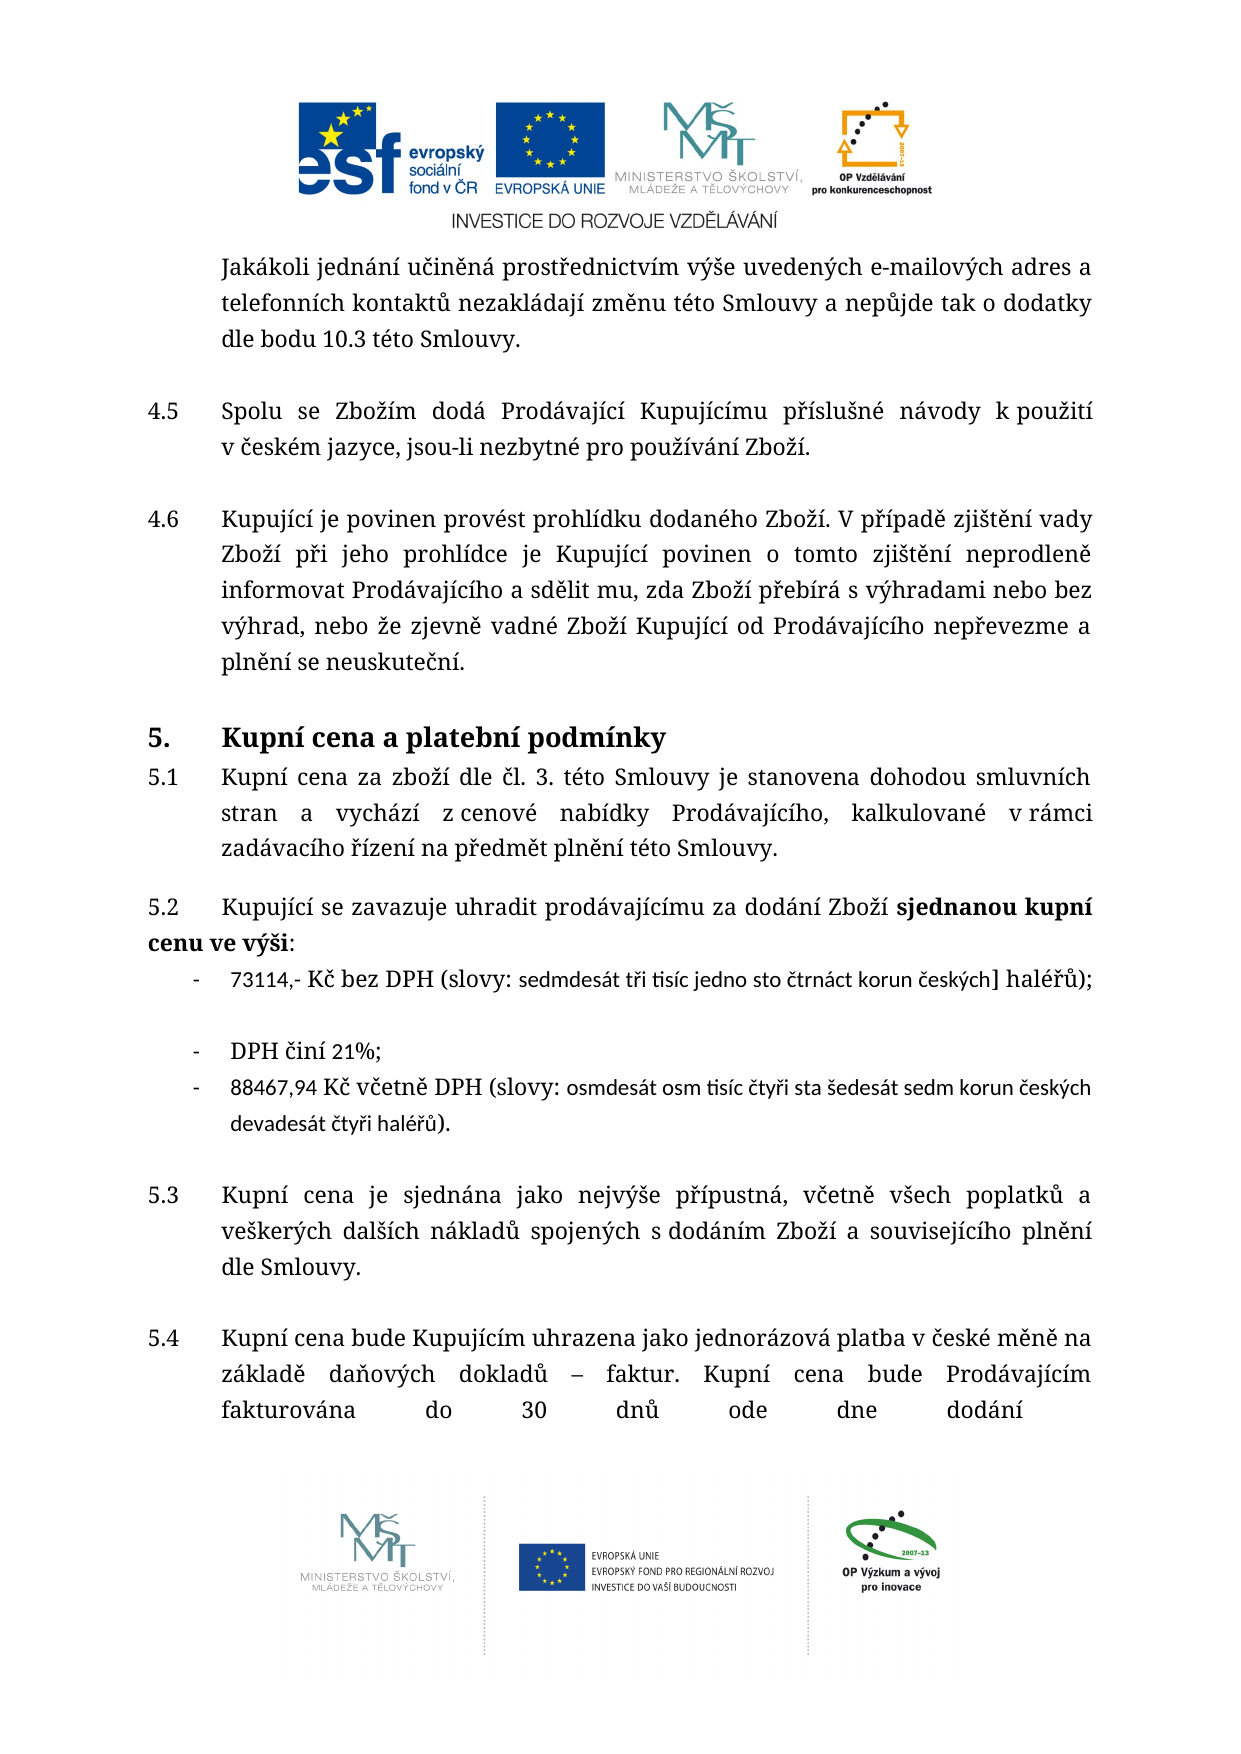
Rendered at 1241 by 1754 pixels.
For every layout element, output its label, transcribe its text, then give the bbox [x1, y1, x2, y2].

text 5.1 Kupní cena za zboží dle čl. 3. této Smlouvy je stanovena dohodou smluvních stran a vychází z cenové nabídky Prodávajícího, kalkulované v rámci zadávacího řízení na předmět plnění této Smlouvy. [148, 761, 1093, 864]
text 5.3 Kupní cena je sjednána jako nejvýše přípustná, včetně všech poplatků a veškerých dalších nákladů spojených s dodáním Zboží a souvisejícího plnění dle Smlouvy. [148, 1179, 1093, 1282]
text 4.6 Kupující je povinen provést prohlídku dodaného Zboží. V případě zjištění vady Zboží při jeho prohlídce je Kupující povinen o tomto zjištění neprodleně informovat Prodávajícího a sdělit mu, zda Zboží přebírá s výhradami nebo bez výhrad, nebo že zjevně vadné Zboží Kupující od Prodávajícího nepřevezme a plnění se neuskuteční. [148, 502, 1093, 677]
text Jakákoli jednání učiněná prostřednictvím výše uvedených e-mailových adres a telefonních kontaktů nezakládají změnu této Smlouvy a nepůjde tak o dodatky dle bodu 10.3 této Smlouvy. [221, 251, 1093, 354]
text 4.5 Spolu se Zbožím dodá Prodávající Kupujícímu příslušné návody k použití v českém jazyce, jsou-li nezbytné pro používání Zboží. [148, 395, 1093, 462]
text 5.2 Kupující se zavazuje uhradit prodávajícímu za dodání Zboží sjednanou kupní cenu ve výši: [148, 891, 1093, 958]
list 88467,94 Kč včetně DPH (slovy: osmdesát osm tisíc čtyři sta šedesát sedm korun českých devadesát čtyři haléřů). [193, 1071, 1093, 1138]
picture [265, 1470, 975, 1681]
picture [265, 73, 975, 251]
text 5. Kupní cena a platební podmínky [148, 718, 1093, 755]
list DPH činí 21%; [193, 1035, 1093, 1066]
list 73114,- Kč bez DPH (slovy: sedmdesát tři tisíc jedno sto čtrnáct korun českých] haléřů); [193, 963, 1093, 1030]
